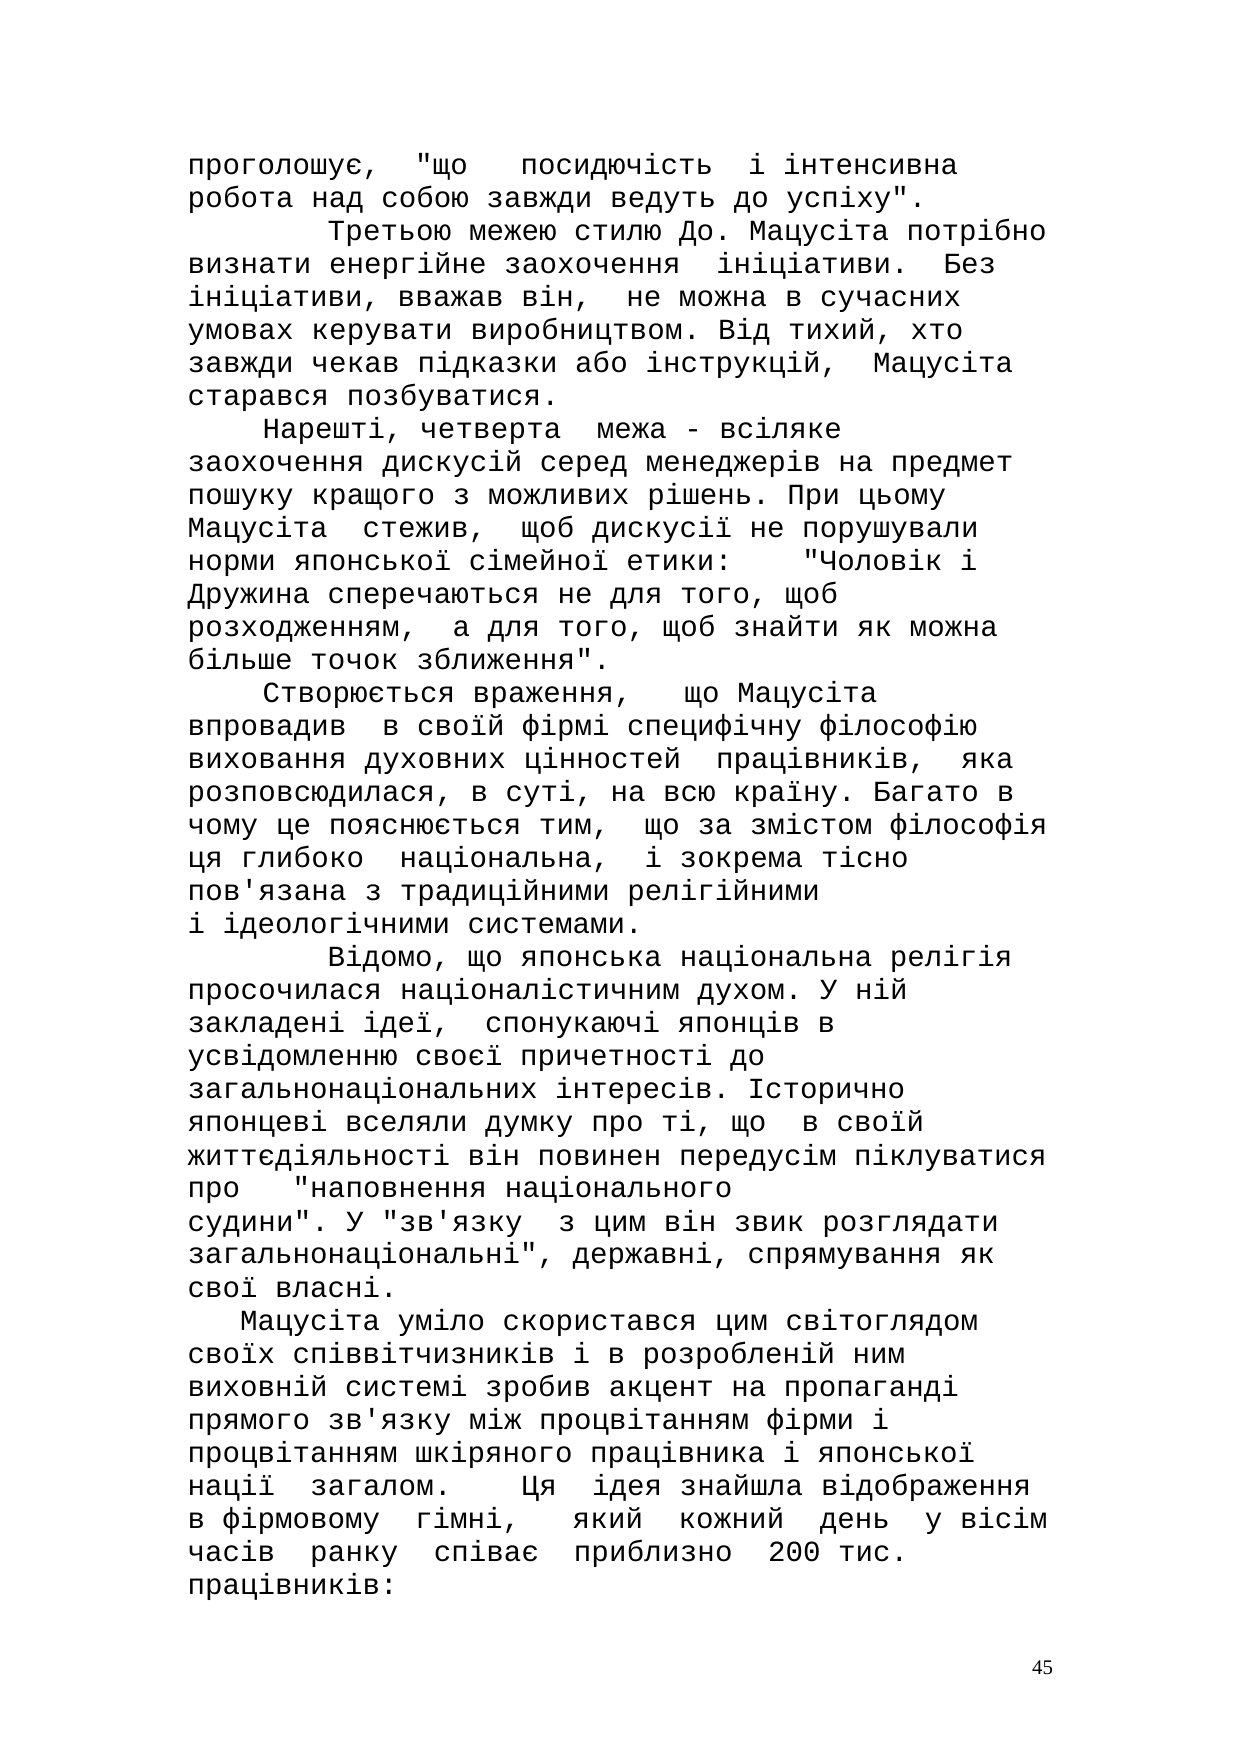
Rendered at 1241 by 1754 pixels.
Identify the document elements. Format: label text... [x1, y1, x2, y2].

text Нарешті, четверта межа - всіляке заохочення дискусій серед менеджерів на предмет пошуку кращого з можливих рішень. При цьому Мацусіта стежив, щоб дискусії не порушували норми японської сімейної етики: "Чоловік і Дружина сперечаються не для того, щоб розходженням, а для того, щоб знайти як можна більше точок зближення". [187, 414, 1053, 678]
text і ідеологічними системами. [187, 909, 1053, 942]
text Мацусіта уміло скористався цим світоглядом своїх співвітчизників і в розробленій ним виховній системі зробив акцент на пропаганді прямого зв'язку між процвітанням фірми і процвітанням шкіряного працівника і японської нації загалом. Ця ідея знайшла відображення в фірмовому гімні, який кожний день у вісім часів ранку співає приблизно 200 тис. працівників: [187, 1306, 1053, 1603]
text Відомо, що японська національна релігія просочилася націоналістичним духом. У ній закладені ідеї, спонукаючі японців в усвідомленню своєї причетності до загальнонаціональних інтересів. Історично японцеві вселяли думку про ті, що в своїй життєдіяльності він повинен передусім піклуватися про "наповнення національного [187, 942, 1053, 1207]
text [187, 150, 1053, 216]
text судини". У "зв'язку з цим він звик розглядати загальнонаціональні", державні, спрямування як свої власні. [187, 1207, 1053, 1306]
text Третьою межею стилю До. Мацусіта потрібно визнати енергійне заохочення ініціативи. Без ініціативи, вважав він, не можна в сучасних умовах керувати виробництвом. Від тихий, хто завжди чекав підказки або інструкцій, Мацусіта старався позбуватися. [187, 216, 1053, 414]
text Створюється враження, що Мацусіта впровадив в своїй фірмі специфічну філософію виховання духовних цінностей працівників, яка розповсюдилася, в суті, на всю країну. Багато в чому це пояснюється тим, що за змістом філософія ця глибоко національна, і зокрема тісно пов'язана з традиційними релігійними [187, 678, 1053, 909]
